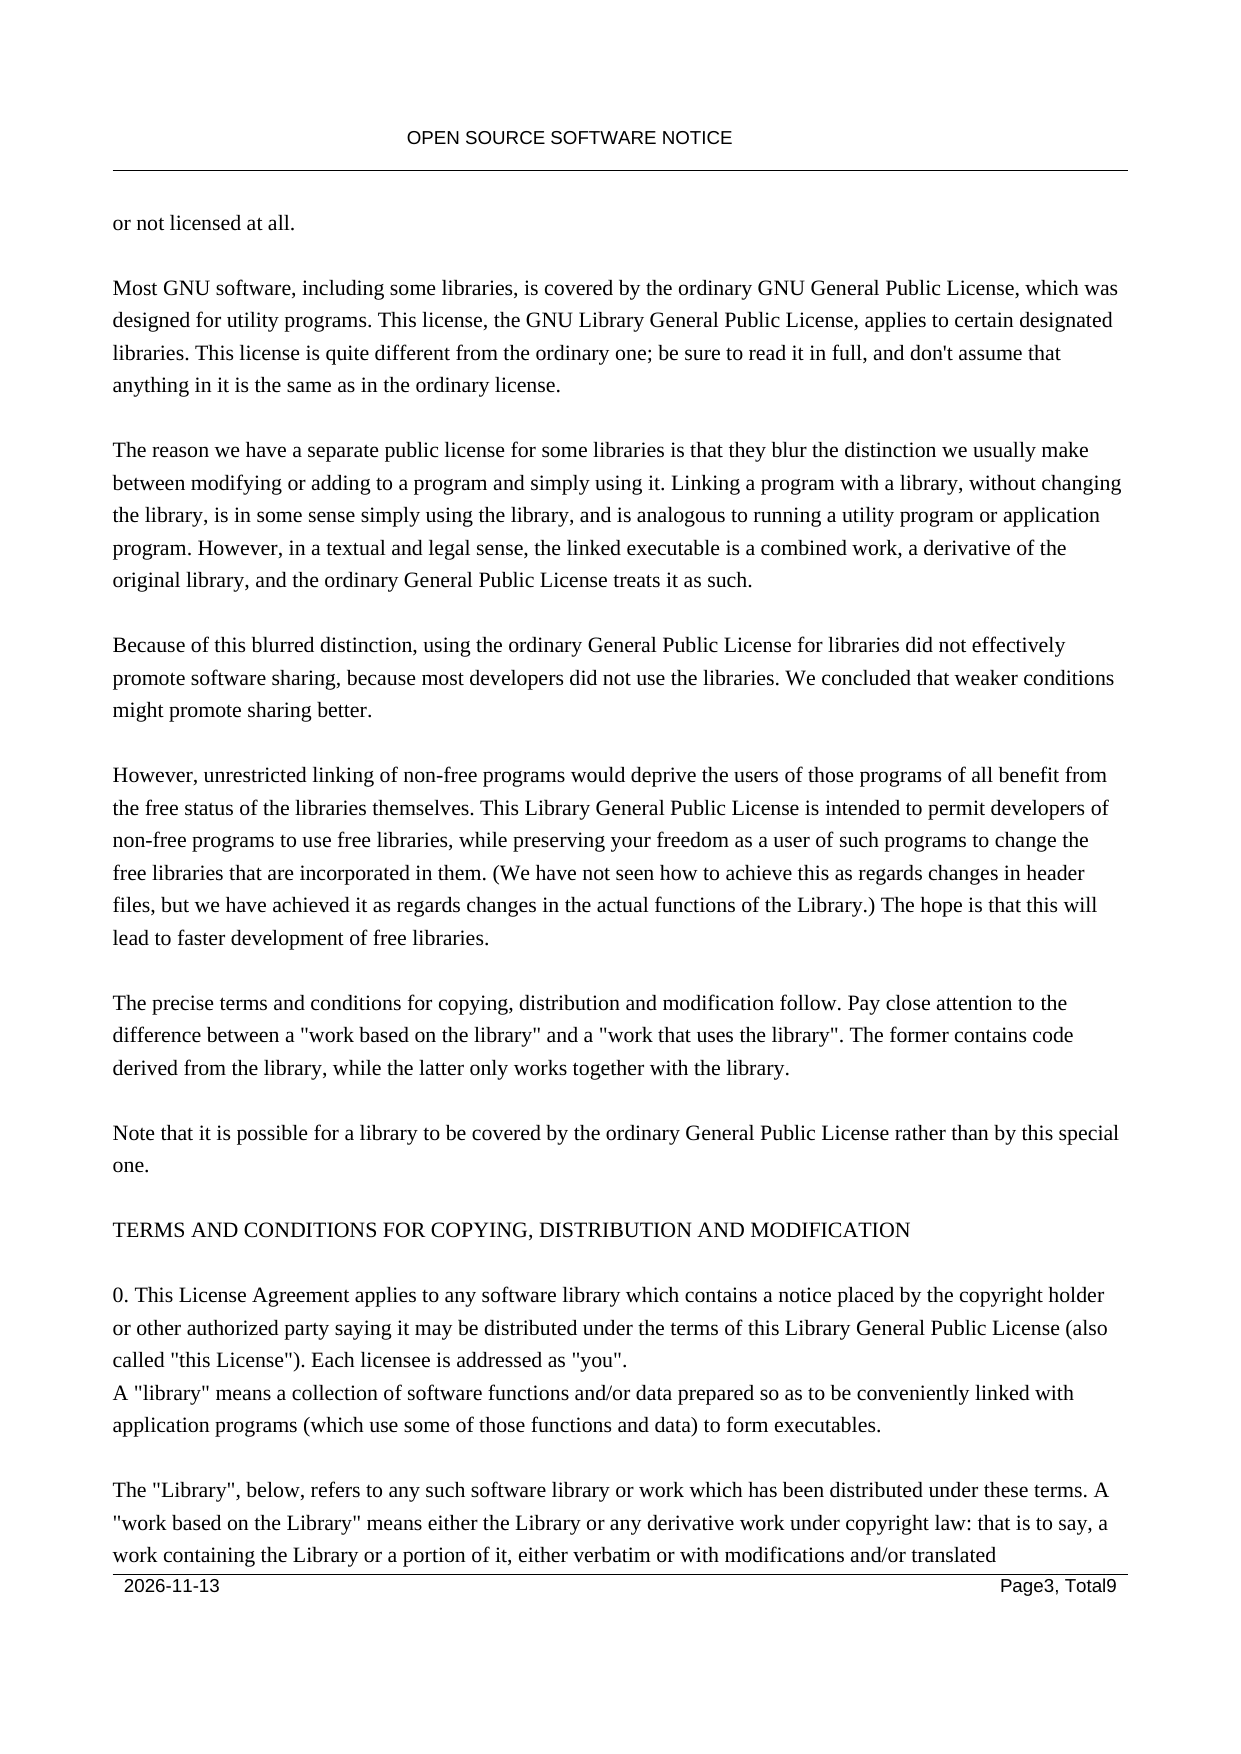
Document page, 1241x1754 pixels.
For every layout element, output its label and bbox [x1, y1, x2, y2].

text [112, 206, 1128, 1571]
